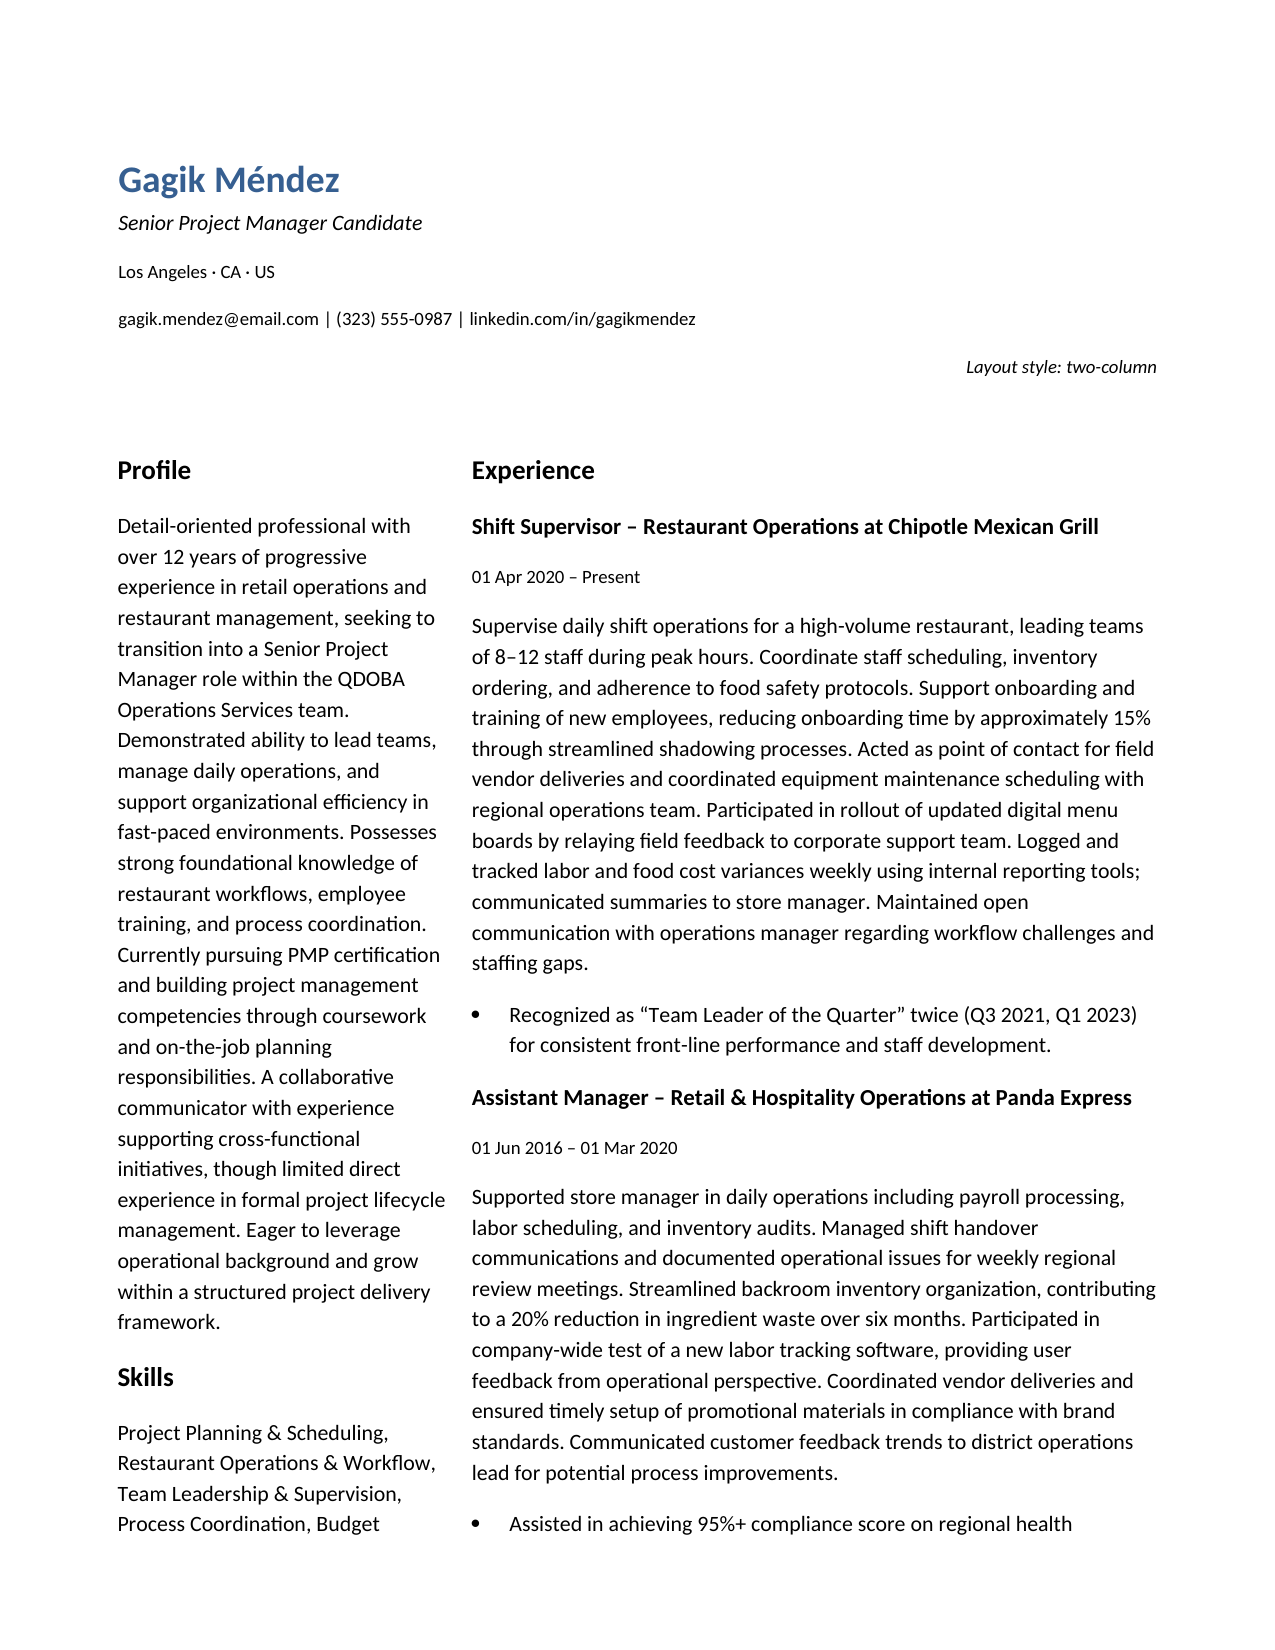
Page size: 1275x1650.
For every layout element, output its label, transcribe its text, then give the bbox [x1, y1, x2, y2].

text Layout style: two-column [118, 355, 1157, 378]
text gagik.mendez@email.com | (323) 555-0987 | linkedin.com/in/gagikmendez [118, 308, 1157, 331]
text Senior Project Manager Candidate [118, 209, 1157, 236]
subtitle Gagik Méndez [118, 156, 1157, 202]
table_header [106, 402, 460, 1537]
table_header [460, 402, 1169, 1537]
text Los Angeles · CA · US [118, 260, 1157, 283]
